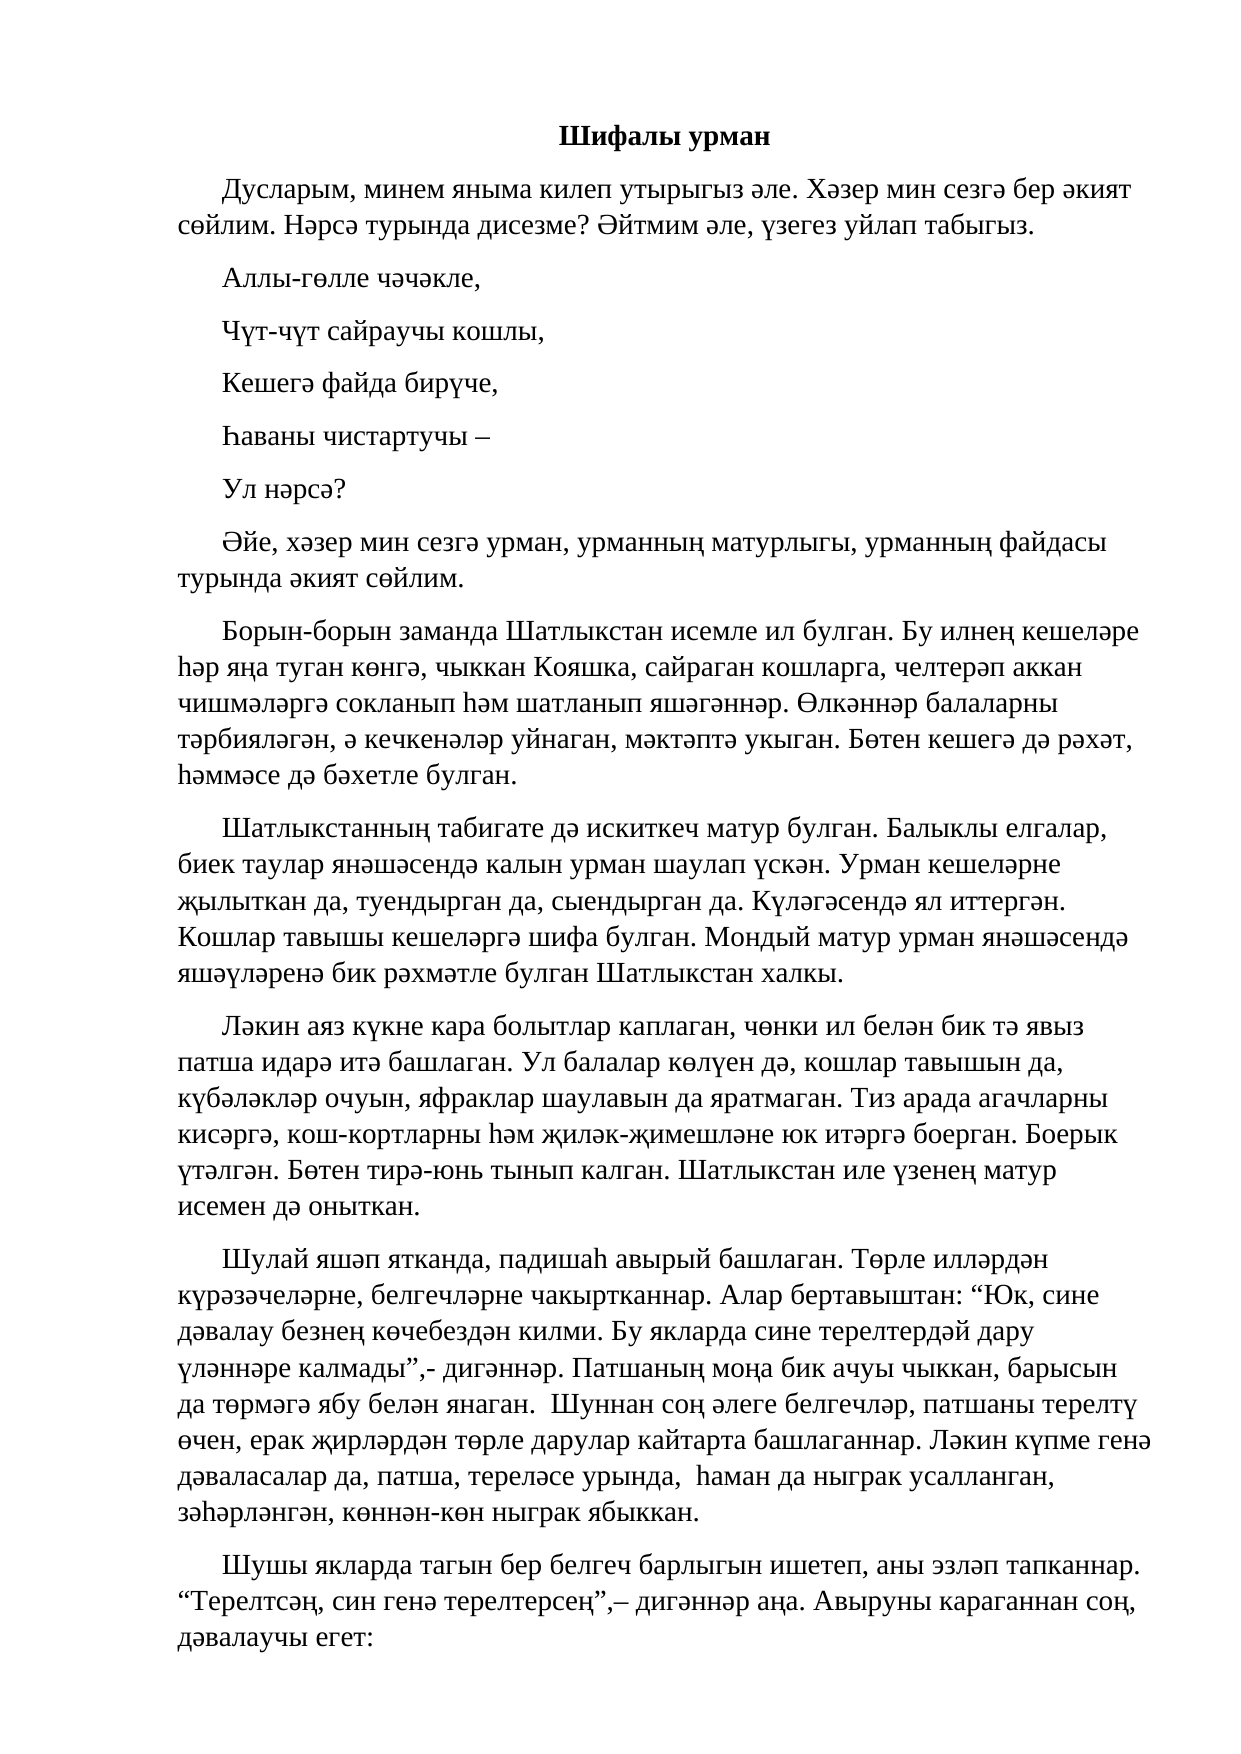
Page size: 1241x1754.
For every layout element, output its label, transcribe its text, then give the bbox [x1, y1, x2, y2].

text Дусларым, минем яныма килеп утырыгыз әле. Хәзер мин сезгә бер әкият сөйлим. Нәрсә турында дисезме? Әйтмим әле, үзегез уйлап табыгыз. [177, 171, 1152, 241]
text Шулай яшәп ятканда, падишаһ авырый башлаган. Төрле илләрдән күрәзәчеләрне, белгечләрне чакыртканнар. Алар бертавыштан: “Юк, сине дәвалау безнең көчебездән килми. Бу якларда сине терелтердәй дару үләннәре калмады”,- дигәннәр. Патшаның моңа бик ачуы чыккан, барысын да төрмәгә ябу белән янаган. Шуннан соң әлеге белгечләр, патшаны терелтү өчен, ерак җирләрдән төрле дарулар кайтарта башлаганнар. Ләкин күпме генә дәваласалар да, патша, тереләсе урында, һаман да ныграк усалланган, зәһәрләнгән, көннән-көн ныграк ябыккан. [177, 1241, 1152, 1528]
text Шифалы урман [177, 118, 1152, 152]
text Шушы якларда тагын бер белгеч барлыгын ишетеп, аны эзләп тапканнар. “Терелтсәң, син генә терелтерсең”,– дигәннәр аңа. Авыруны караганнан соң, дәвалаучы егет: [177, 1547, 1152, 1653]
text Шатлыкстанның табигате дә искиткеч матур булган. Балыклы елгалар, биек таулар янәшәсендә калын урман шаулап үскән. Урман кешеләрне җылыткан да, туендырган да, сыендырган да. Күләгәсендә ял иттергән. Кошлар тавышы кешеләргә шифа булган. Мондый матур урман янәшәсендә яшәүләренә бик рәхмәтле булган Шатлыкстан халкы. [177, 810, 1152, 988]
text Ул нәрсә? [177, 471, 1152, 505]
text Ләкин аяз күкне кара болытлар каплаган, чөнки ил белән бик тә явыз патша идарә итә башлаган. Ул балалар көлүен дә, кошлар тавышын да, күбәләкләр очуын, яфраклар шаулавын да яратмаган. Тиз арада агачларны кисәргә, кош-кортларны һәм җиләк-җимешләне юк итәргә боерган. Боерык үтәлгән. Бөтен тирә-юнь тынып калган. Шатлыкстан иле үзенең матур исемен дә оныткан. [177, 1008, 1152, 1222]
text Кешегә файда бирүче, [177, 366, 1152, 399]
text Әйе, хәзер мин сезгә урман, урманның матурлыгы, урманның файдасы турында әкият сөйлим. [177, 524, 1152, 594]
text Борын-борын заманда Шатлыкстан исемле ил булган. Бу илнең кешеләре һәр яңа туган көнгә, чыккан Кояшка, сайраган кошларга, челтерәп аккан чишмәләргә сокланып һәм шатланып яшәгәннәр. Өлкәннәр балаларны тәрбияләгән, ә кечкенәләр уйнаган, мәктәптә укыган. Бөтен кешегә дә рәхәт, һәммәсе дә бәхетле булган. [177, 613, 1152, 791]
text Чүт-чүт сайраучы кошлы, [177, 313, 1152, 346]
text Һаваны чистартучы – [177, 418, 1152, 452]
text Аллы-гөлле чәчәкле, [177, 260, 1152, 293]
